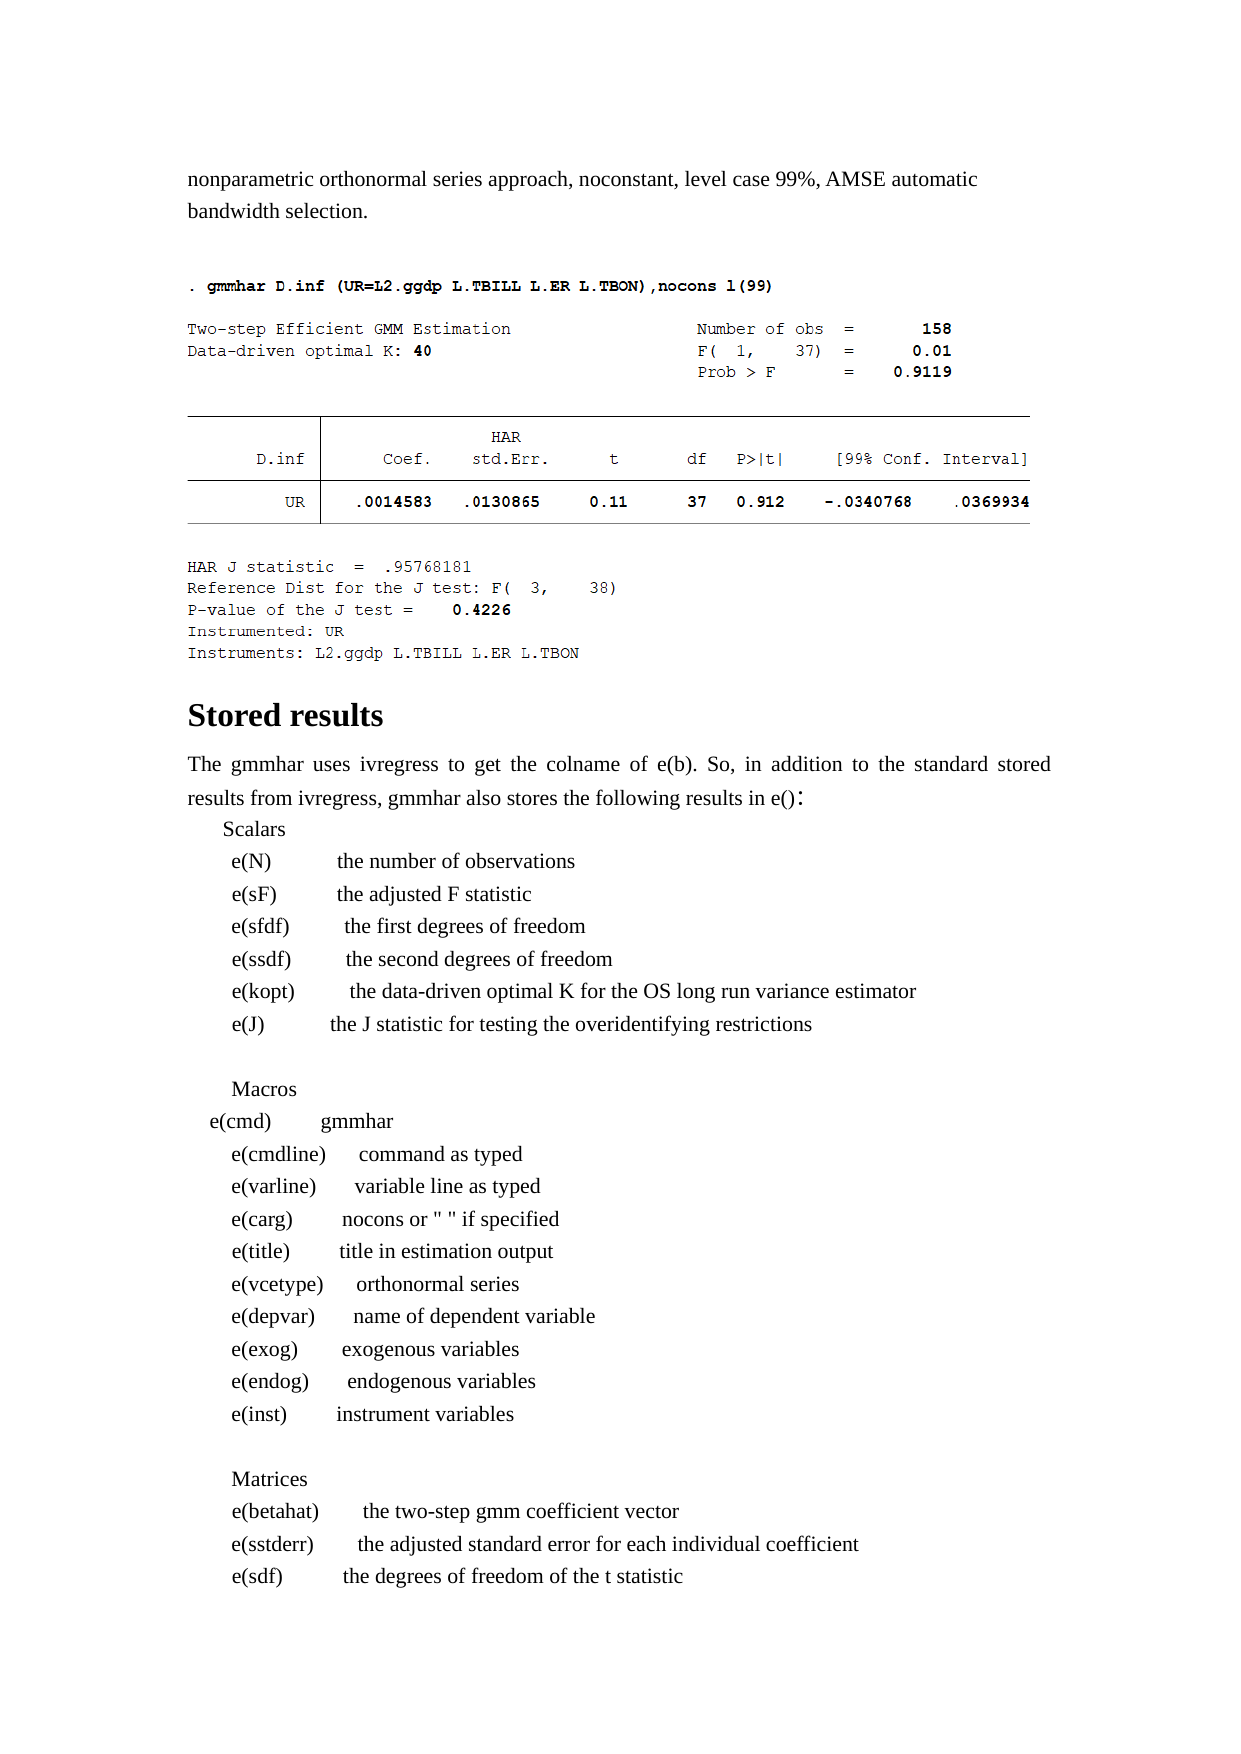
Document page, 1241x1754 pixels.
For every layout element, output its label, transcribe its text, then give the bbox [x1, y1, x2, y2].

text e(vcetype) orthonormal series [187, 1267, 1053, 1299]
text nonparametric orthonormal series approach, noconstant, level case 99%, AMSE automatic bandwidth selection. [187, 162, 1053, 227]
text e(betahat) the two-step gmm coefficient vector [187, 1494, 1053, 1527]
picture [187, 259, 1053, 682]
text e(cmdline) command as typed [187, 1137, 1053, 1169]
text Matrices [187, 1462, 1053, 1494]
text Scalars [187, 812, 1053, 844]
text e(sF) the adjusted F statistic [187, 877, 1053, 909]
text e(exog) exogenous variables [187, 1332, 1053, 1364]
text e(inst) instrument variables [187, 1397, 1053, 1429]
text e(endog) endogenous variables [187, 1364, 1053, 1397]
text e(sstderr) the adjusted standard error for each individual coefficient [220, 1527, 1053, 1559]
text e(ssdf) the second degrees of freedom [187, 942, 1053, 974]
text e(cmd) gmmhar [187, 1104, 1053, 1137]
text e(carg) nocons or " " if specified [187, 1202, 1053, 1234]
text e(kopt) the data-driven optimal K for the OS long run variance estimator [187, 974, 1053, 1007]
text The gmmhar uses ivregress to get the colname of e(b). So, in addition to the standard stored results from ivregress, gmmhar also stores the following results in e()： [187, 747, 1053, 812]
text Stored results [187, 682, 1053, 747]
text e(depvar) name of dependent variable [187, 1299, 1053, 1332]
text e(sfdf) the first degrees of freedom [187, 909, 1053, 942]
text e(title) title in estimation output [187, 1234, 1053, 1267]
text e(varline) variable line as typed [187, 1169, 1053, 1202]
text e(sdf) the degrees of freedom of the t statistic [187, 1559, 1053, 1592]
text e(J) the J statistic for testing the overidentifying restrictions [187, 1007, 1053, 1039]
text Macros [187, 1072, 1053, 1104]
text e(N) the number of observations [187, 844, 1053, 877]
